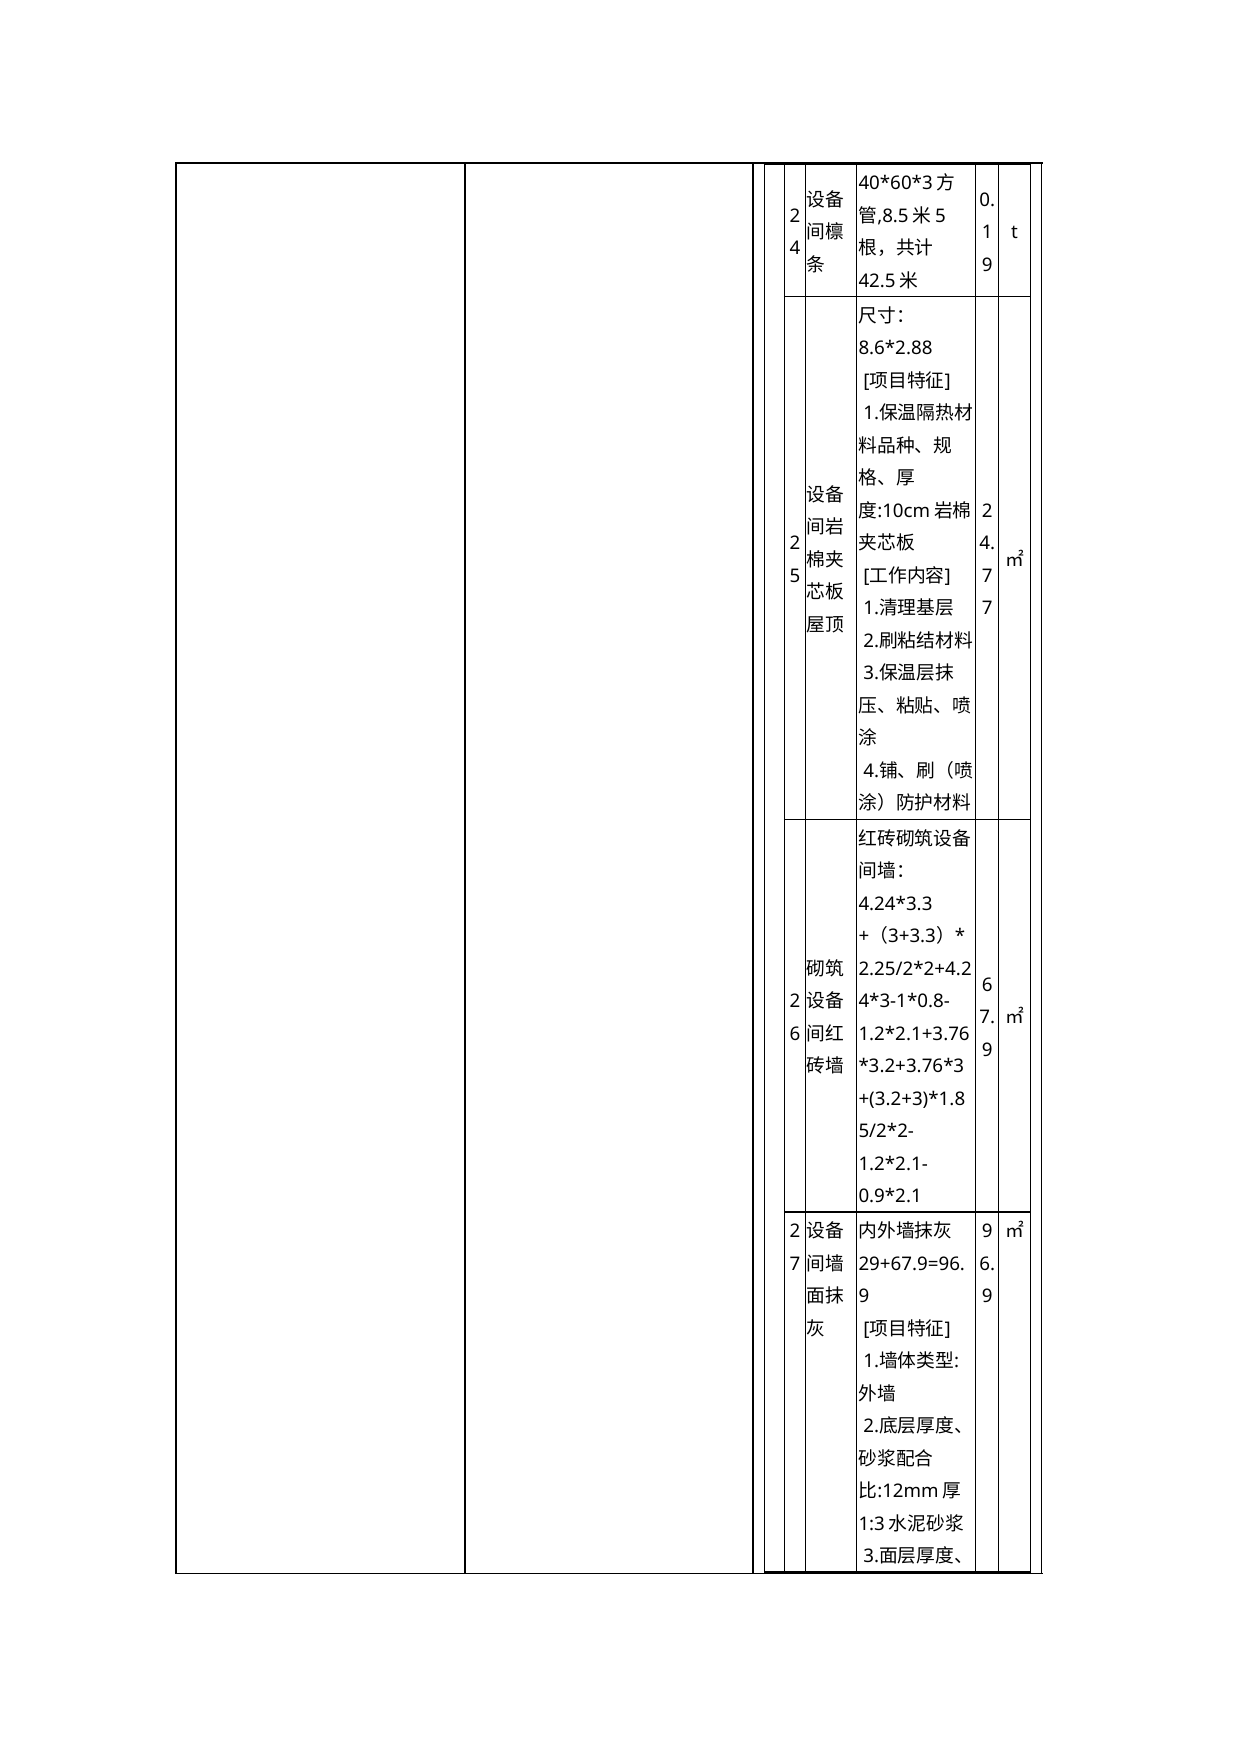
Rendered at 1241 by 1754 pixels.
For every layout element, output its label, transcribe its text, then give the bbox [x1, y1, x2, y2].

table_cell [466, 164, 752, 1572]
table_cell [754, 164, 764, 1572]
table_cell [857, 820, 975, 1211]
table_cell [976, 297, 998, 819]
table_cell [857, 297, 975, 819]
table_cell [785, 165, 805, 296]
table_cell [806, 297, 856, 819]
table_cell [999, 820, 1030, 1211]
table_cell [857, 165, 975, 296]
table_cell [857, 1213, 975, 1571]
table_cell [999, 165, 1030, 296]
table_cell 1 [177, 164, 464, 1572]
table_cell [976, 820, 998, 1211]
table_cell [806, 1213, 856, 1571]
table_cell [806, 165, 856, 296]
table_cell [765, 165, 784, 1571]
table_cell [976, 165, 998, 296]
table_cell [1031, 164, 1041, 1572]
table_cell [999, 1213, 1030, 1571]
table_cell [785, 820, 805, 1211]
table_cell [785, 297, 805, 819]
table_cell [806, 820, 856, 1211]
table_cell [999, 297, 1030, 819]
table_cell [976, 1213, 998, 1571]
table_cell [785, 1213, 805, 1571]
